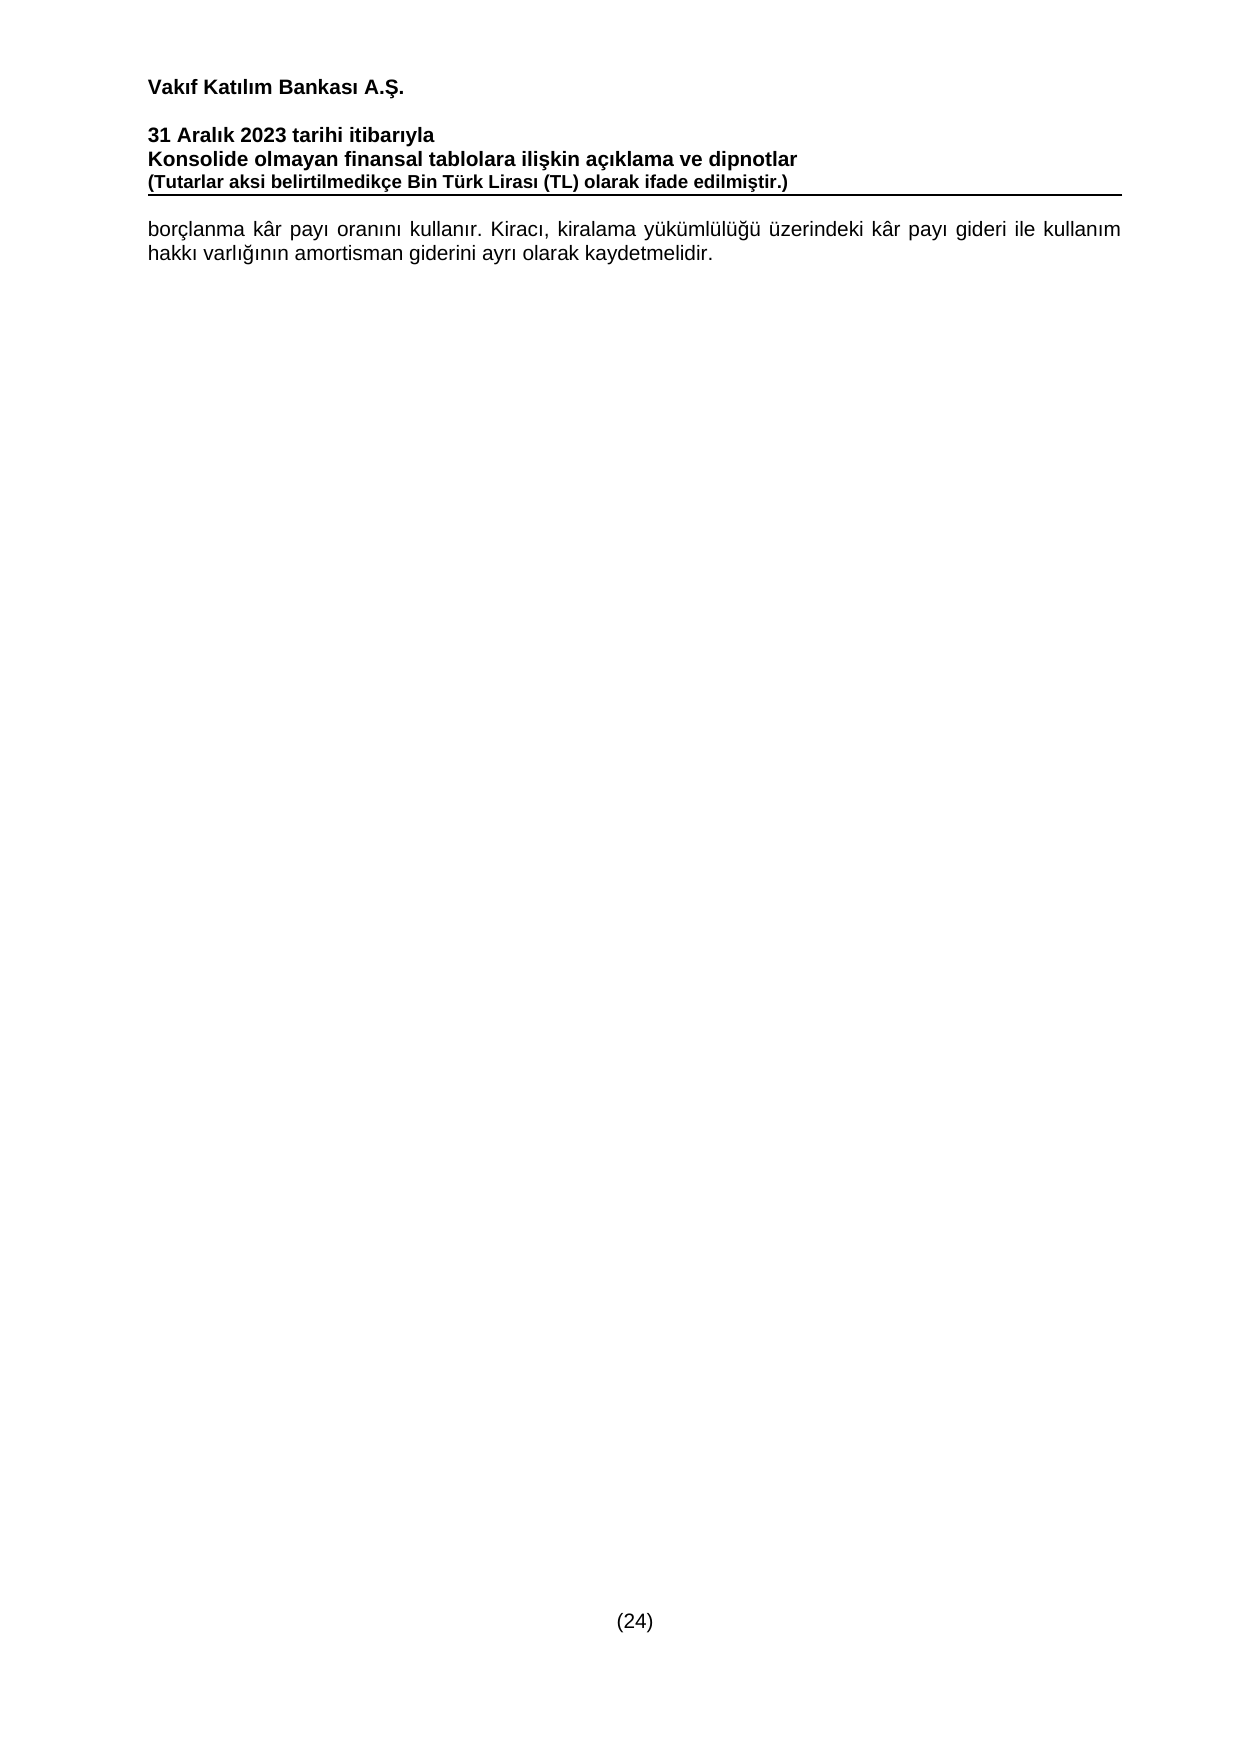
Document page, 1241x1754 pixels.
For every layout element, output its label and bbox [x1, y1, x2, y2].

text [148, 217, 1122, 265]
